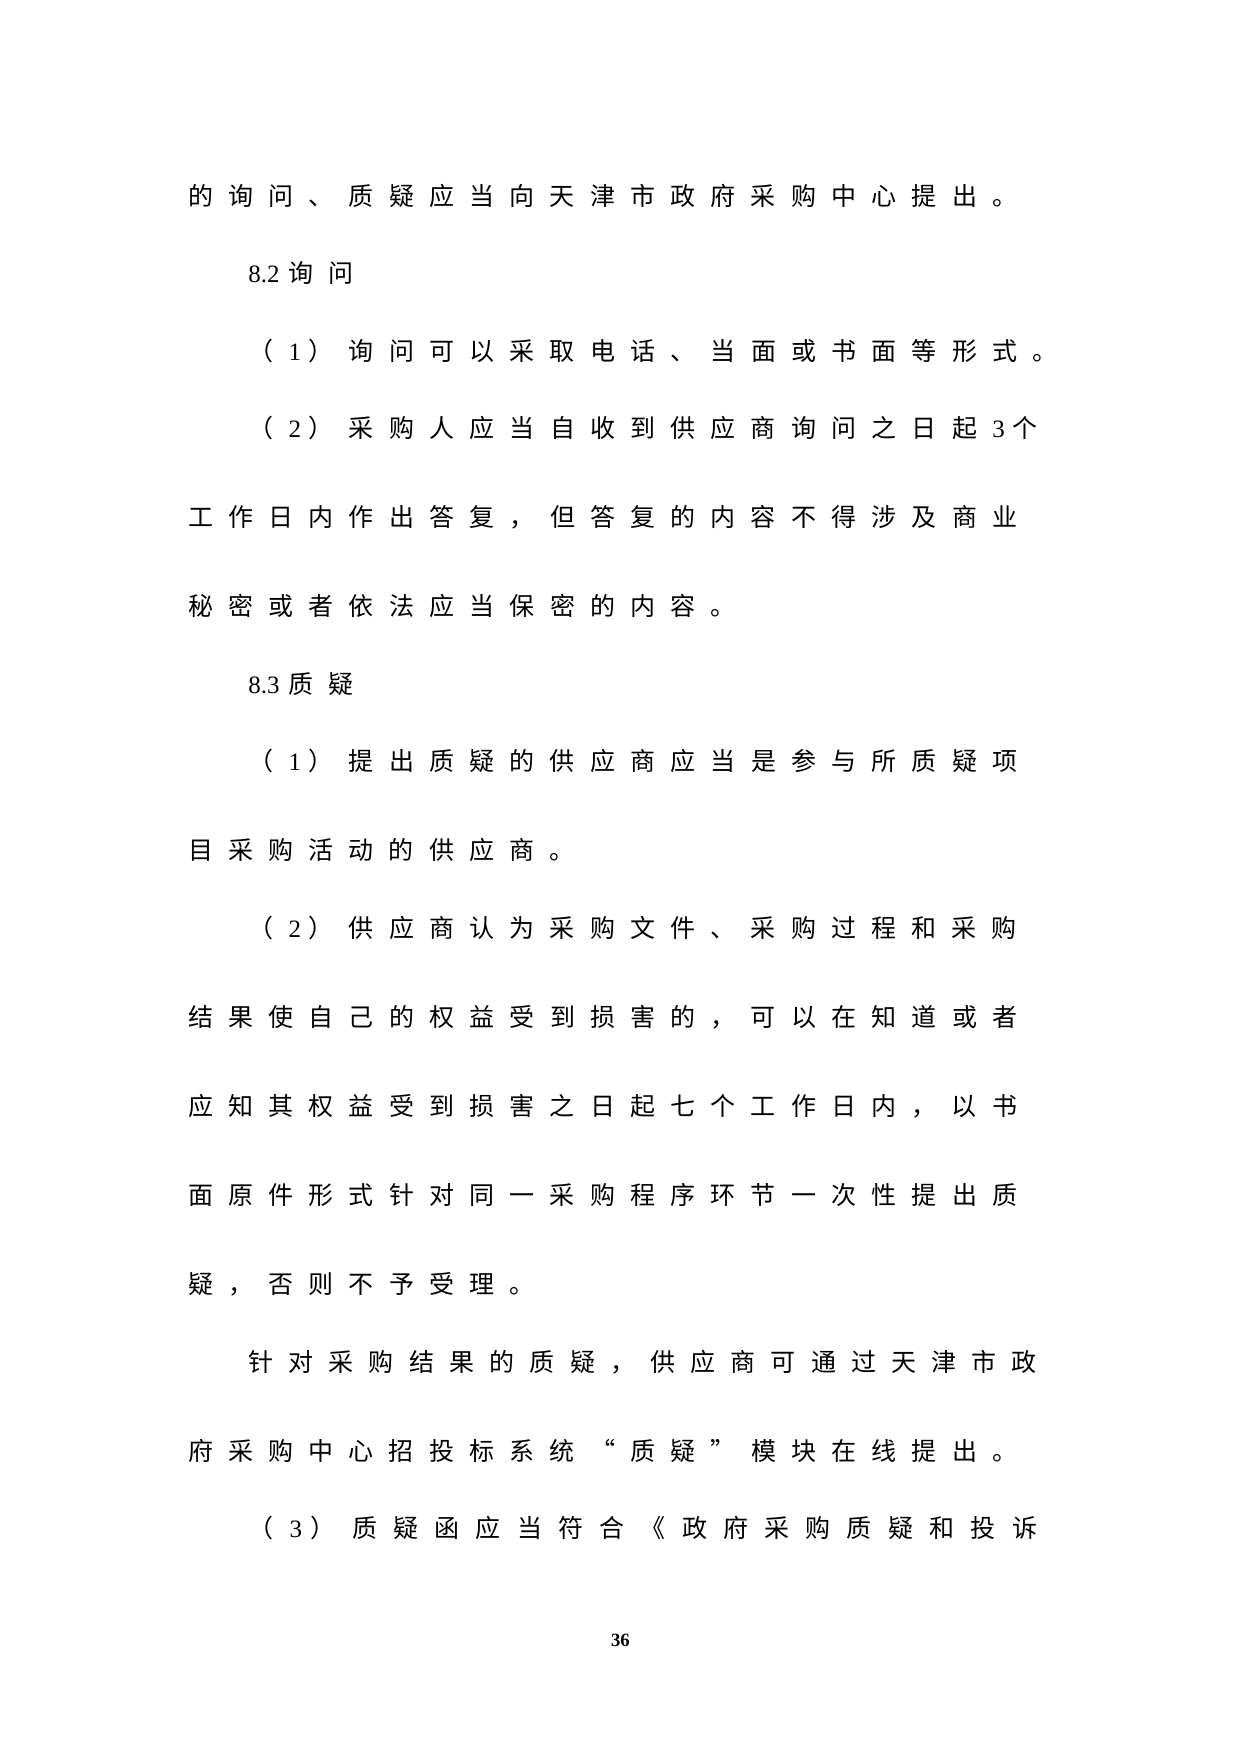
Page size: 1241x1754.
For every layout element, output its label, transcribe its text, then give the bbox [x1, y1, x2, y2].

text （1）提出质疑的供应商应当是参与所质疑项目采购活动的供应商。 [188, 730, 1052, 878]
text 8.2 询问 [188, 242, 1052, 301]
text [188, 1497, 1052, 1556]
text （1）询问可以采取电话、当面或书面等形式。 [188, 319, 1052, 379]
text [188, 164, 1052, 224]
text （2）供应商认为采购文件、采购过程和采购结果使自己的权益受到损害的，可以在知道或者应知其权益受到损害之日起七个工作日内，以书面原件形式针对同一采购程序环节一次性提出质疑，否则不予受理。 [188, 897, 1052, 1312]
text （2）采购人应当自收到供应商询问之日起3个工作日内作出答复，但答复的内容不得涉及商业秘密或者依法应当保密的内容。 [188, 397, 1052, 634]
text 8.3 质疑 [188, 653, 1052, 712]
text 针对采购结果的质疑，供应商可通过天津市政府采购中心招投标系统“质疑”模块在线提出。 [188, 1330, 1052, 1479]
